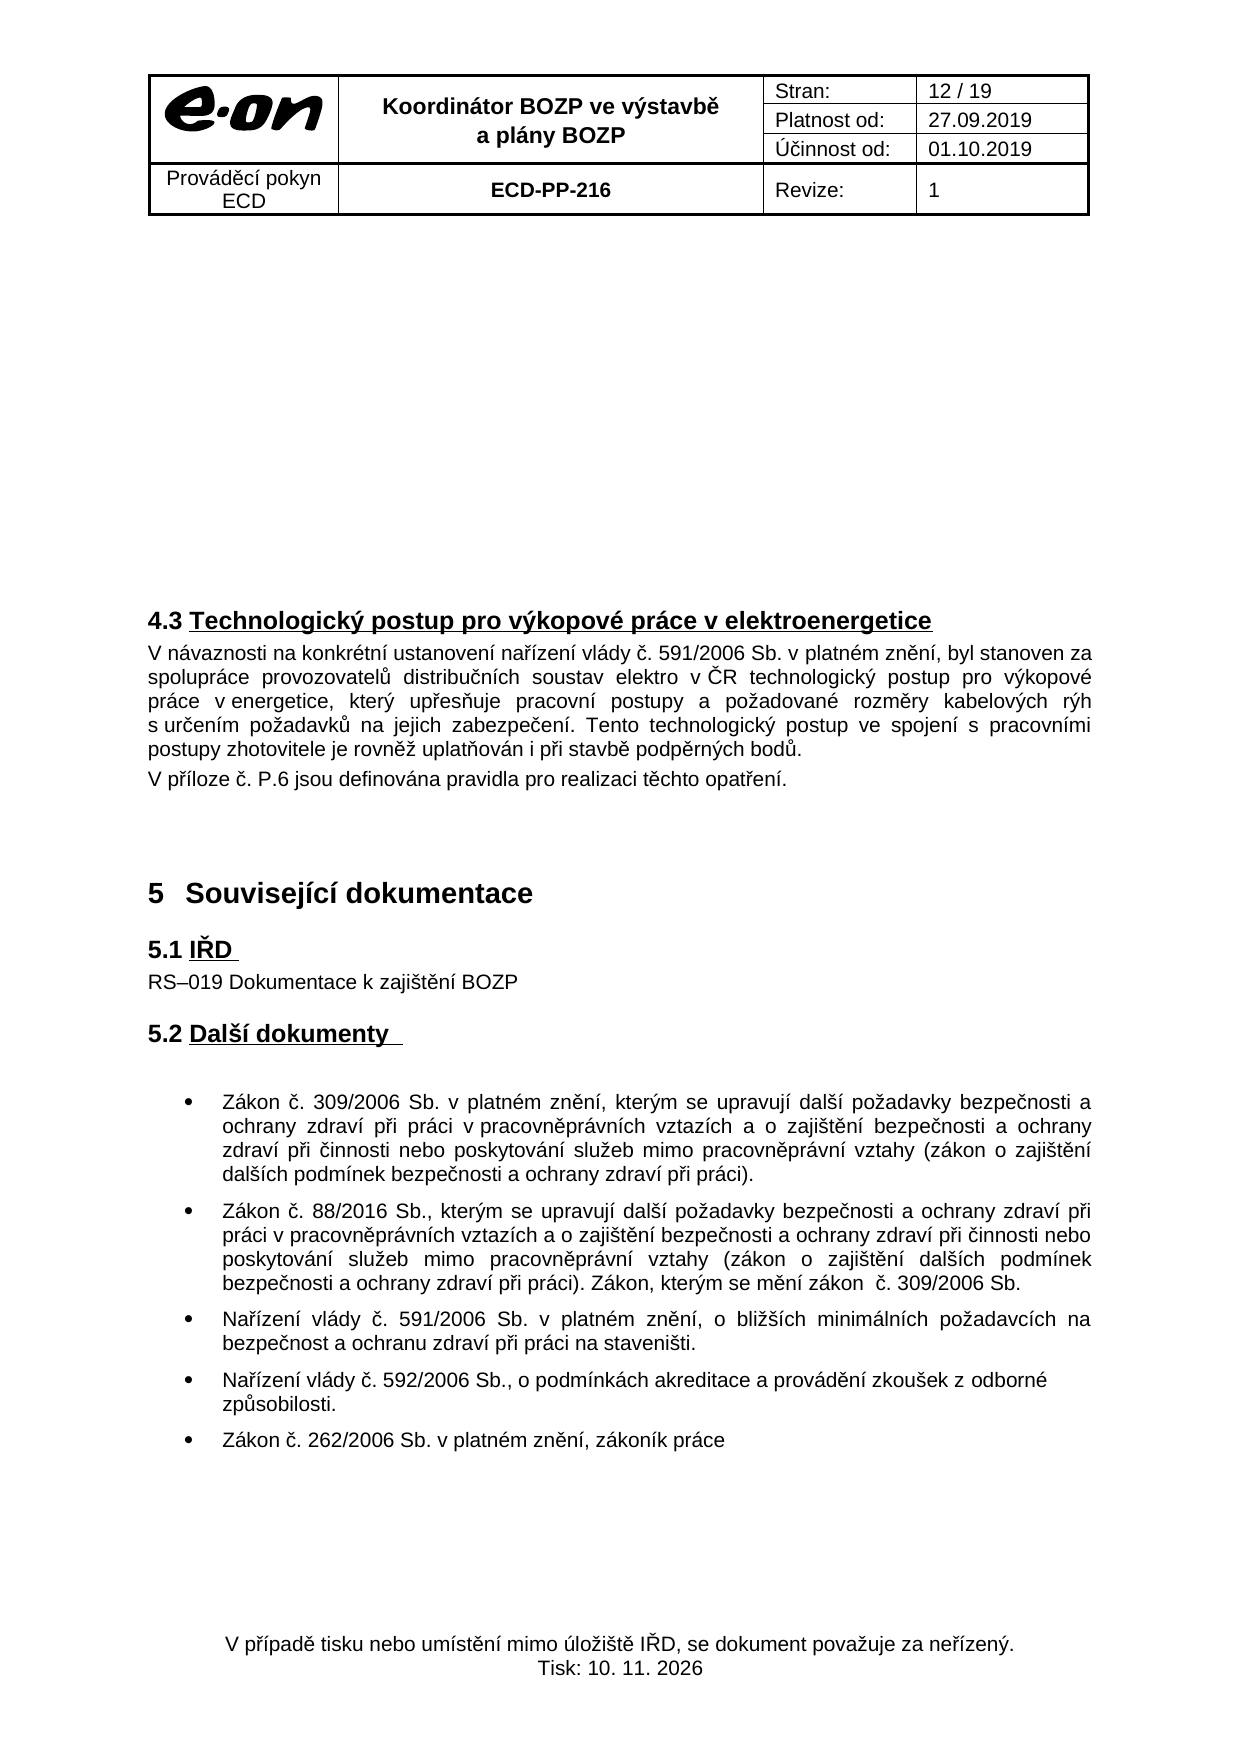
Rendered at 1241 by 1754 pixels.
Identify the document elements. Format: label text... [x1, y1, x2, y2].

subtitle Další dokumenty [148, 1018, 1092, 1047]
text V příloze č. P.6 jsou definována pravidla pro realizaci těchto opatření. [148, 767, 1092, 791]
list Zákon č. 309/2006 Sb. v platném znění, kterým se upravují další požadavky bezpečnosti a ochrany zdraví při práci v pracovněprávních vztazích a o zajištění bezpečnosti a ochrany zdraví při činnosti nebo poskytování služeb mimo pracovněprávní vztahy (zákon o zajištění dalších podmínek bezpečnosti a ochrany zdraví při práci). [185, 1090, 1092, 1186]
list Nařízení vlády č. 591/2006 Sb. v platném znění, o bližších minimálních požadavcích na bezpečnost a ochranu zdraví při práci na staveništi. [185, 1307, 1092, 1355]
subtitle IŘD [148, 934, 1092, 963]
list Zákon č. 88/2016 Sb., kterým se upravují další požadavky bezpečnosti a ochrany zdraví při práci v pracovněprávních vztazích a o zajištění bezpečnosti a ochrany zdraví při činnosti nebo poskytování služeb mimo pracovněprávní vztahy (zákon o zajištění dalších podmínek bezpečnosti a ochrany zdraví při práci). Zákon, kterým se mění zákon č. 309/2006 Sb. [185, 1198, 1092, 1294]
text V návaznosti na konkrétní ustanovení nařízení vlády č. 591/2006 Sb. v platném znění, byl stanoven za spolupráce provozovatelů distribučních soustav elektro v ČR technologický postup pro výkopové práce v energetice, který upřesňuje pracovní postupy a požadované rozměry kabelových rýh s určením požadavků na jejich zabezpečení. Tento technologický postup ve spojení s pracovními postupy zhotovitele je rovněž uplatňován i při stavbě podpěrných bodů. [148, 641, 1092, 760]
text RS–019 Dokumentace k zajištění BOZP [148, 969, 1092, 993]
subtitle Související dokumentace [148, 876, 1092, 909]
subtitle Technologický postup pro výkopové práce v elektroenergetice [148, 606, 1092, 634]
list Zákon č. 262/2006 Sb. v platném znění, zákoník práce [185, 1428, 1092, 1452]
list Nařízení vlády č. 592/2006 Sb., o podmínkách akreditace a provádění zkoušek z odborné způsobilosti. [185, 1367, 1092, 1415]
